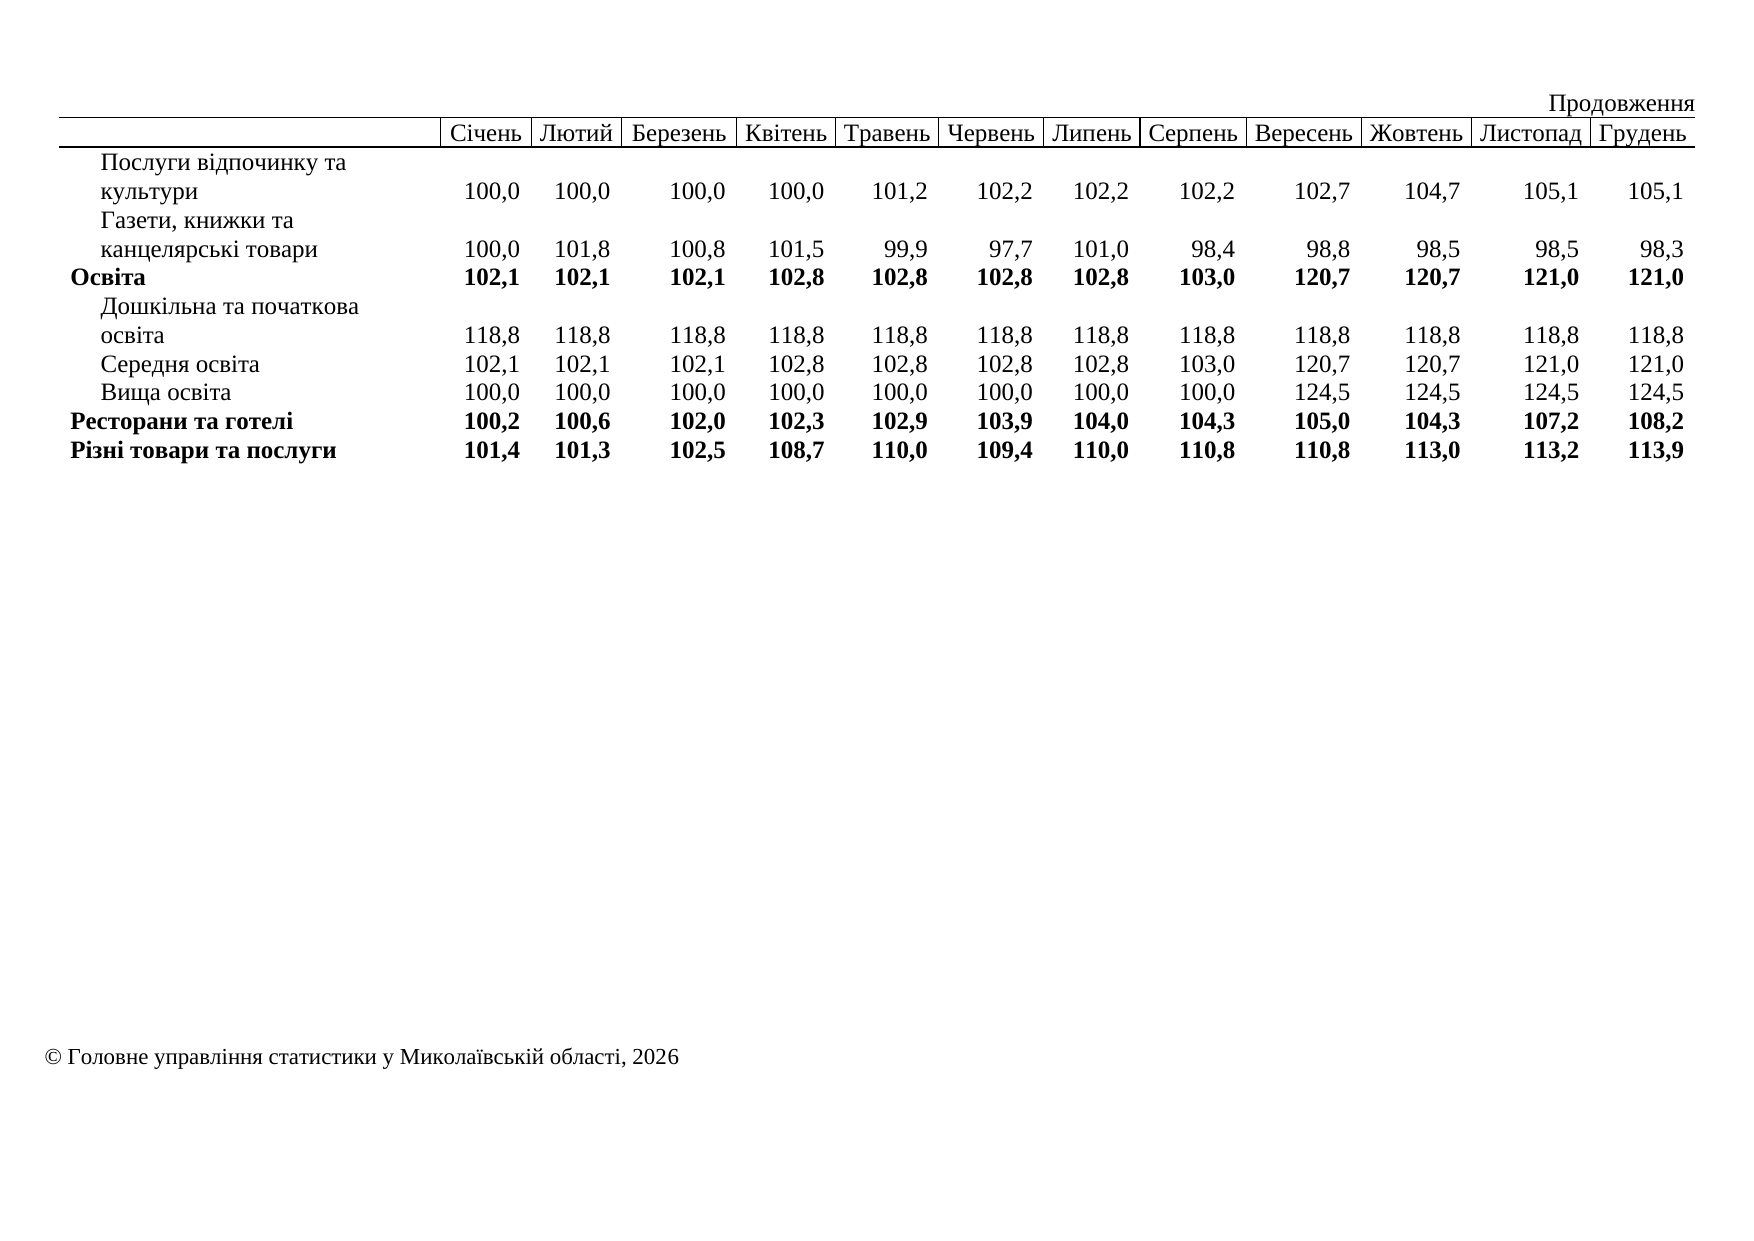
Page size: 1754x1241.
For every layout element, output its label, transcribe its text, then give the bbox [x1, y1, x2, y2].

table_cell 102,9 [835, 406, 939, 435]
table_cell 99,9 [835, 205, 939, 262]
table_cell 102,2 [939, 148, 1044, 205]
table_cell 118,8 [621, 291, 737, 349]
table_cell 100,0 [621, 148, 737, 205]
table_cell 98,4 [1140, 205, 1246, 262]
table_cell 113,9 [1590, 435, 1695, 464]
table_cell 102,8 [737, 349, 835, 377]
table_cell 101,8 [531, 205, 621, 262]
table_cell 100,0 [440, 148, 531, 205]
table_cell 102,2 [1044, 148, 1140, 205]
table_cell 100,0 [939, 378, 1044, 406]
table_cell 102,8 [1044, 349, 1140, 377]
table_cell 104,3 [1140, 406, 1246, 435]
table_cell 108,2 [1590, 406, 1695, 435]
table_cell 102,8 [1044, 263, 1140, 291]
table_header Січень [441, 118, 531, 146]
table_cell 102,1 [531, 349, 621, 377]
table_cell 100,2 [440, 406, 531, 435]
table_cell 98,8 [1246, 205, 1361, 262]
table_cell 104,7 [1361, 148, 1471, 205]
table_cell 100,0 [737, 378, 835, 406]
table_cell 102,1 [440, 263, 531, 291]
table_cell 100,0 [440, 205, 531, 262]
table_cell 121,0 [1471, 263, 1590, 291]
table_cell 102,0 [621, 406, 737, 435]
table_cell 124,5 [1590, 378, 1695, 406]
table_cell 118,8 [939, 291, 1044, 349]
table_cell 120,7 [1361, 263, 1471, 291]
table_header Вересень [1247, 118, 1361, 146]
table_cell 105,1 [1471, 148, 1590, 205]
table_cell 118,8 [1361, 291, 1471, 349]
table_cell 110,8 [1140, 435, 1246, 464]
table_cell 100,0 [621, 378, 737, 406]
table_cell 98,5 [1361, 205, 1471, 262]
table_cell 113,0 [1361, 435, 1471, 464]
table_header Листопад [1472, 118, 1590, 146]
table_cell 120,7 [1361, 349, 1471, 377]
table_cell 118,8 [440, 291, 531, 349]
table_cell Дошкільна та початкова освіта [59, 291, 440, 349]
table_cell 104,3 [1361, 406, 1471, 435]
table_cell Вища освіта [59, 378, 440, 406]
table_cell 118,8 [1246, 291, 1361, 349]
table_cell 120,7 [1246, 349, 1361, 377]
table_cell 102,1 [621, 263, 737, 291]
table_cell 102,7 [1246, 148, 1361, 205]
table_cell 102,8 [737, 263, 835, 291]
table_cell 118,8 [835, 291, 939, 349]
table_header Липень [1044, 118, 1139, 146]
table_cell 118,8 [531, 291, 621, 349]
table_cell 109,4 [939, 435, 1044, 464]
table_cell 102,1 [440, 349, 531, 377]
table_cell 101,4 [440, 435, 531, 464]
table_cell 103,0 [1140, 349, 1246, 377]
table_cell 101,0 [1044, 205, 1140, 262]
table_cell 118,8 [1590, 291, 1695, 349]
table_cell 102,2 [1140, 148, 1246, 205]
table_cell 108,7 [737, 435, 835, 464]
table_cell Послуги відпочинку та культури [59, 148, 440, 205]
table_cell Середня освіта [59, 349, 440, 377]
table_cell 120,7 [1246, 263, 1361, 291]
table_cell 100,0 [440, 378, 531, 406]
table_cell 121,0 [1590, 263, 1695, 291]
table_header Травень [836, 118, 938, 146]
text © Головне управління статистики у Миколаївській області, 2026 [44, 1043, 1695, 1070]
table_cell 102,8 [835, 349, 939, 377]
table_cell 102,8 [835, 263, 939, 291]
table_cell 101,5 [737, 205, 835, 262]
table_cell 100,0 [835, 378, 939, 406]
table_cell 102,5 [621, 435, 737, 464]
table_cell 118,8 [1140, 291, 1246, 349]
table_cell 102,8 [939, 349, 1044, 377]
table_cell Різні товари та послуги [59, 435, 440, 464]
table_header Червень [939, 118, 1043, 146]
table_cell 100,0 [737, 148, 835, 205]
table_cell 110,0 [835, 435, 939, 464]
table_cell 100,0 [1044, 378, 1140, 406]
table_cell 100,0 [531, 378, 621, 406]
table_cell 102,1 [531, 263, 621, 291]
table_cell 104,0 [1044, 406, 1140, 435]
table_cell 103,9 [939, 406, 1044, 435]
table_cell Освіта [59, 263, 440, 291]
table_cell 124,5 [1246, 378, 1361, 406]
table_header Жовтень [1362, 118, 1471, 146]
table_header Грудень [1591, 118, 1695, 146]
table_cell 105,0 [1246, 406, 1361, 435]
table_cell Газети, книжки та канцелярські товари [59, 205, 440, 262]
table_cell 98,5 [1471, 205, 1590, 262]
table_cell 102,8 [939, 263, 1044, 291]
table_cell Ресторани та готелі [59, 406, 440, 435]
table_cell 105,1 [1590, 148, 1695, 205]
text Продовження [59, 88, 1695, 117]
table_cell 121,0 [1590, 349, 1695, 377]
table_cell 100,0 [1140, 378, 1246, 406]
table_cell 118,8 [1044, 291, 1140, 349]
table_cell 118,8 [737, 291, 835, 349]
table_cell 97,7 [939, 205, 1044, 262]
table_cell 100,0 [531, 148, 621, 205]
table_cell 100,8 [621, 205, 737, 262]
table_cell 101,2 [835, 148, 939, 205]
table_cell 124,5 [1361, 378, 1471, 406]
table_cell 101,3 [531, 435, 621, 464]
table_cell 103,0 [1140, 263, 1246, 291]
table_header [59, 118, 440, 146]
table_header Серпень [1141, 118, 1246, 146]
table_cell 102,1 [621, 349, 737, 377]
table_cell 98,3 [1590, 205, 1695, 262]
table_cell 102,3 [737, 406, 835, 435]
table_cell 110,8 [1246, 435, 1361, 464]
table_cell 121,0 [1471, 349, 1590, 377]
table_cell 113,2 [1471, 435, 1590, 464]
table_cell 100,6 [531, 406, 621, 435]
table_header Березень [622, 118, 736, 146]
table_cell 110,0 [1044, 435, 1140, 464]
table_header Квітень [737, 118, 835, 146]
table_cell 118,8 [1471, 291, 1590, 349]
table_cell 124,5 [1471, 378, 1590, 406]
table_cell 107,2 [1471, 406, 1590, 435]
table_header Лютий [532, 118, 621, 146]
